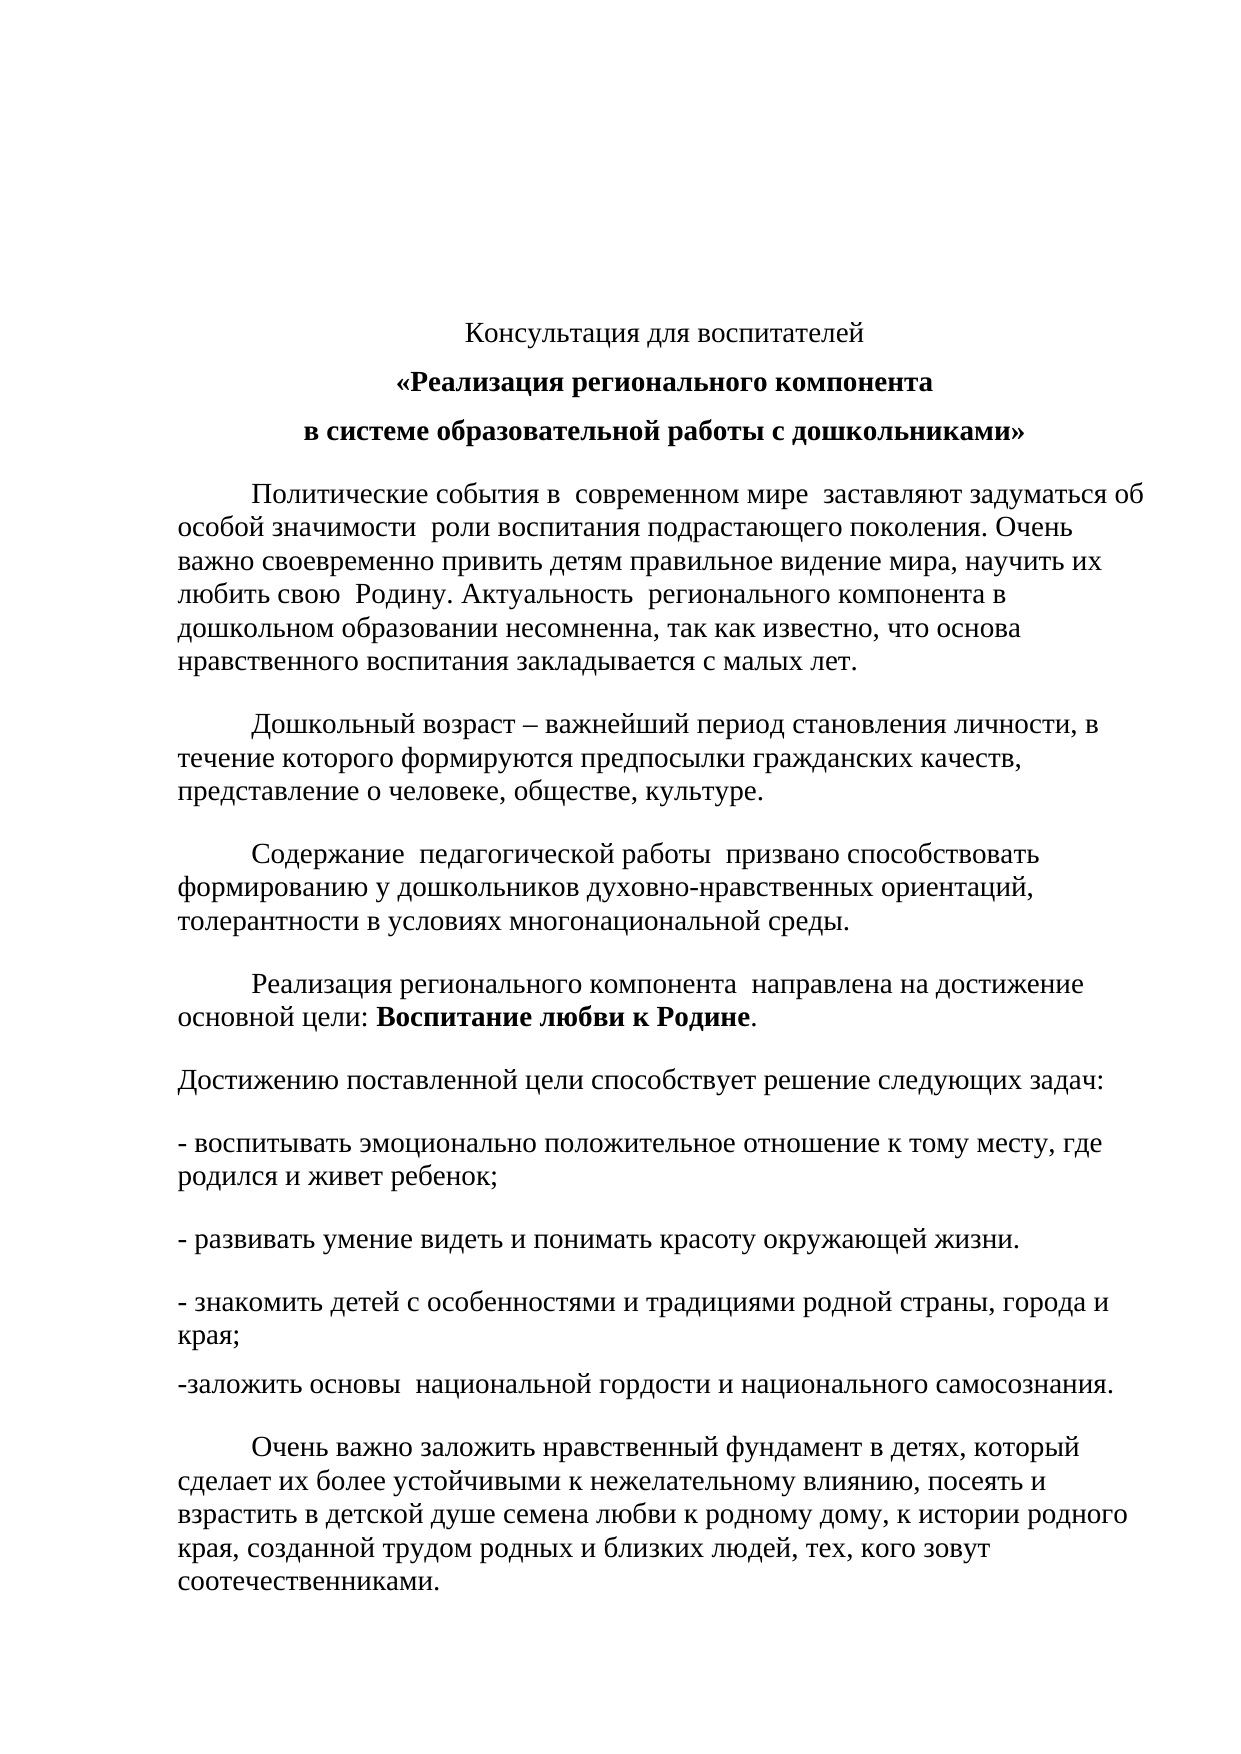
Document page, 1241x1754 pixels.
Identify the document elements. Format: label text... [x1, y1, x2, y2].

text «Реализация регионального компонента [177, 364, 1152, 397]
text Политические события в современном мире заставляют задуматься об особой значимости роли воспитания подрастающего поколения. Очень важно своевременно привить детям правильное видение мира, научить их любить свою Родину. Актуальность регионального компонента в дошкольном образовании несомненна, так как известно, что основа нравственного воспитания закладывается с малых лет. [177, 476, 1152, 677]
text Содержание педагогической работы призвано способствовать формированию у дошкольников духовно-нравственных ориентаций, толерантности в условиях многонациональной среды. [177, 836, 1152, 937]
text - воспитывать эмоционально положительное отношение к тому месту, где родился и живет ребенок; [177, 1125, 1152, 1192]
text Реализация регионального компонента направлена на достижение основной цели: Воспитание любви к Родине. [177, 966, 1152, 1033]
text Консультация для воспитателей [177, 315, 1152, 348]
text Достижению поставленной цели способствует решение следующих задач: [177, 1062, 1152, 1096]
text -заложить основы национальной гордости и национального самосознания. [177, 1366, 1152, 1400]
text - знакомить детей с особенностями и традициями родной страны, города и края; [177, 1284, 1152, 1351]
text Дошкольный возраст – важнейший период становления личности, в течение которого формируются предпосылки гражданских качеств, представление о человеке, обществе, культуре. [177, 706, 1152, 807]
text в системе образовательной работы с дошкольниками» [177, 413, 1152, 447]
text Очень важно заложить нравственный фундамент в детях, который сделает их более устойчивыми к нежелательному влиянию, посеять и взрастить в детской душе семена любви к родному дому, к истории родного края, созданной трудом родных и близких людей, тех, кого зовут соотечественниками. [177, 1429, 1152, 1597]
text - развивать умение видеть и понимать красоту окружающей жизни. [177, 1221, 1152, 1254]
